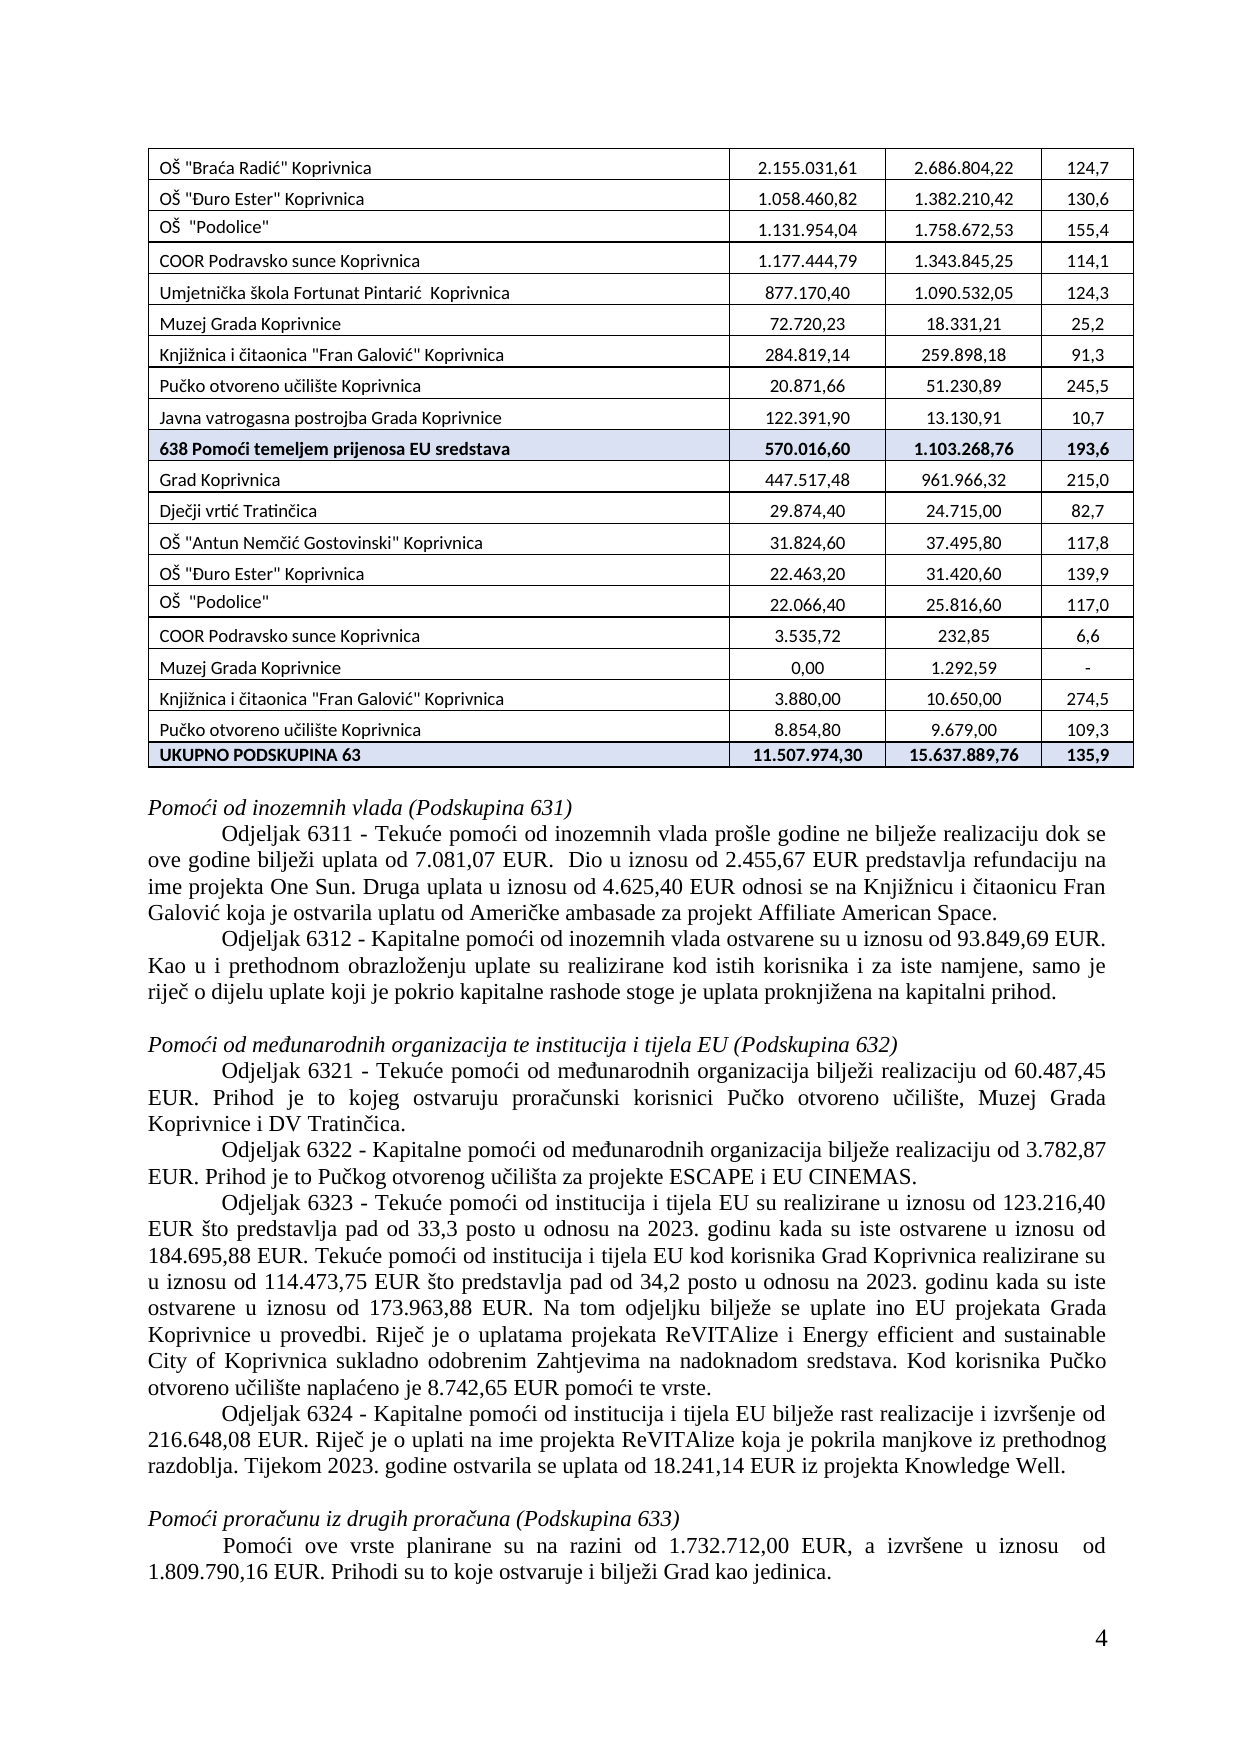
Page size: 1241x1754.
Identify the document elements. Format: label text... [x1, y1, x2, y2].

table_cell 31.824,60 [730, 524, 885, 554]
table_cell 82,7 [1042, 493, 1133, 523]
table_cell 130,6 [1042, 180, 1133, 210]
table_cell 10.650,00 [886, 680, 1041, 710]
table_cell Umjetnička škola Fortunat Pintarić Koprivnica [149, 274, 729, 304]
table_cell 24.715,00 [886, 493, 1041, 523]
table_cell Dječji vrtić Tratinčica [149, 493, 729, 523]
table_cell 877.170,40 [730, 274, 885, 304]
table_cell 117,8 [1042, 524, 1133, 554]
table_cell 259.898,18 [886, 336, 1041, 366]
table_cell OŠ "Podolice" [149, 211, 729, 241]
table_cell 284.819,14 [730, 336, 885, 366]
table_cell Javna vatrogasna postrojba Grada Koprivnice [149, 399, 729, 429]
table_cell 29.874,40 [730, 493, 885, 523]
table_cell 122.391,90 [730, 399, 885, 429]
table_cell 0,00 [730, 649, 885, 679]
table_cell 72.720,23 [730, 305, 885, 335]
table_cell 9.679,00 [886, 711, 1041, 741]
table_cell 215,0 [1042, 461, 1133, 491]
table_cell 22.463,20 [730, 555, 885, 585]
table_cell 1.090.532,05 [886, 274, 1041, 304]
text Odjeljak 6311 - Tekuće pomoći od inozemnih vlada prošle godine ne bilježe realizaciju dok se ove godine bilježi uplata od 7.081,07 EUR. Dio u iznosu od 2.455,67 EUR predstavlja refundaciju na ime projekta One Sun. Druga uplata u iznosu od 4.625,40 EUR odnosi se na Knjižnicu i čitaonicu Fran Galović koja je ostvarila uplatu od Američke ambasade za projekt Affiliate American Space. [148, 820, 1107, 926]
table_cell OŠ "Podolice" [149, 586, 729, 616]
table_cell 245,5 [1042, 368, 1133, 398]
table_cell 1.131.954,04 [730, 211, 885, 241]
table_cell OŠ "Đuro Ester" Koprivnica [149, 180, 729, 210]
table_cell 135,9 [1042, 743, 1133, 766]
table_cell 6,6 [1042, 618, 1133, 648]
table_cell Pučko otvoreno učilište Koprivnica [149, 711, 729, 741]
table_cell 25,2 [1042, 305, 1133, 335]
table_cell 37.495,80 [886, 524, 1041, 554]
table_cell 114,1 [1042, 243, 1133, 273]
table_cell 31.420,60 [886, 555, 1041, 585]
table_cell 1.058.460,82 [730, 180, 885, 210]
table_cell OŠ "Đuro Ester" Koprivnica [149, 555, 729, 585]
text Pomoći ove vrste planirane su na razini od 1.732.712,00 EUR, a izvršene u iznosu od 1.809.790,16 EUR. Prihodi su to koje ostvaruje i bilježi Grad kao jedinica. [148, 1532, 1107, 1584]
table_cell 2.155.031,61 [730, 149, 885, 179]
text Odjeljak 6323 - Tekuće pomoći od institucija i tijela EU su realizirane u iznosu od 123.216,40 EUR što predstavlja pad od 33,3 posto u odnosu na 2023. godinu kada su iste ostvarene u iznosu od 184.695,88 EUR. Tekuće pomoći od institucija i tijela EU kod korisnika Grad Koprivnica realizirane su u iznosu od 114.473,75 EUR što predstavlja pad od 34,2 posto u odnosu na 2023. godinu kada su iste ostvarene u iznosu od 173.963,88 EUR. Na tom odjeljku bilježe se uplate ino EU projekata Grada Koprivnice u provedbi. Riječ je o uplatama projekata ReVITAlize i Energy efficient and sustainable City of Koprivnica sukladno odobrenim Zahtjevima na nadoknadom sredstava. Kod korisnika Pučko otvoreno učilište naplaćeno je 8.742,65 EUR pomoći te vrste. [148, 1189, 1107, 1400]
table_cell - [1042, 649, 1133, 679]
table_cell OŠ "Antun Nemčić Gostovinski" Koprivnica [149, 524, 729, 554]
table_cell 22.066,40 [730, 586, 885, 616]
table_cell 11.507.974,30 [730, 743, 885, 766]
table_cell 3.880,00 [730, 680, 885, 710]
table_cell 1.292,59 [886, 649, 1041, 679]
table_cell 51.230,89 [886, 368, 1041, 398]
table_cell 8.854,80 [730, 711, 885, 741]
table_cell 1.382.210,42 [886, 180, 1041, 210]
table_cell 15.637.889,76 [886, 743, 1041, 766]
text Pomoći proračunu iz drugih proračuna (Podskupina 633) [148, 1505, 1107, 1532]
table_cell 117,0 [1042, 586, 1133, 616]
table_cell Muzej Grada Koprivnice [149, 649, 729, 679]
table_cell 274,5 [1042, 680, 1133, 710]
table_cell 139,9 [1042, 555, 1133, 585]
table_cell Knjižnica i čitaonica "Fran Galović" Koprivnica [149, 680, 729, 710]
table_cell 13.130,91 [886, 399, 1041, 429]
table_cell Grad Koprivnica [149, 461, 729, 491]
table_cell 3.535,72 [730, 618, 885, 648]
table_cell 447.517,48 [730, 461, 885, 491]
table_cell 109,3 [1042, 711, 1133, 741]
table_cell 232,85 [886, 618, 1041, 648]
table_cell Muzej Grada Koprivnice [149, 305, 729, 335]
table_cell 1.177.444,79 [730, 243, 885, 273]
table_cell 155,4 [1042, 211, 1133, 241]
table_cell Knjižnica i čitaonica "Fran Galović" Koprivnica [149, 336, 729, 366]
table_cell 25.816,60 [886, 586, 1041, 616]
table_cell 570.016,60 [730, 430, 885, 460]
table_cell 1.758.672,53 [886, 211, 1041, 241]
table_cell UKUPNO PODSKUPINA 63 [149, 743, 729, 766]
table_cell 18.331,21 [886, 305, 1041, 335]
table_cell 638 Pomoći temeljem prijenosa EU sredstava [149, 430, 729, 460]
table_cell COOR Podravsko sunce Koprivnica [149, 243, 729, 273]
text Pomoći od međunarodnih organizacija te institucija i tijela EU (Podskupina 632) [148, 1031, 1107, 1057]
table_cell 193,6 [1042, 430, 1133, 460]
table_cell 961.966,32 [886, 461, 1041, 491]
table_cell 10,7 [1042, 399, 1133, 429]
text Odjeljak 6324 - Kapitalne pomoći od institucija i tijela EU bilježe rast realizacije i izvršenje od 216.648,08 EUR. Riječ je o uplati na ime projekta ReVITAlize koja je pokrila manjkove iz prethodnog razdoblja. Tijekom 2023. godine ostvarila se uplata od 18.241,14 EUR iz projekta Knowledge Well. [148, 1400, 1107, 1479]
text Odjeljak 6312 - Kapitalne pomoći od inozemnih vlada ostvarene su u iznosu od 93.849,69 EUR. Kao u i prethodnom obrazloženju uplate su realizirane kod istih korisnika i za iste namjene, samo je riječ o dijelu uplate koji je pokrio kapitalne rashode stoge je uplata proknjižena na kapitalni prihod. [148, 926, 1107, 1004]
table_cell 2.686.804,22 [886, 149, 1041, 179]
text Odjeljak 6321 - Tekuće pomoći od međunarodnih organizacija bilježi realizaciju od 60.487,45 EUR. Prihod je to kojeg ostvaruju proračunski korisnici Pučko otvoreno učilište, Muzej Grada Koprivnice i DV Tratinčica. [148, 1057, 1107, 1136]
table_cell 91,3 [1042, 336, 1133, 366]
table_cell 1.343.845,25 [886, 243, 1041, 273]
table_cell 124,3 [1042, 274, 1133, 304]
text Pomoći od inozemnih vlada (Podskupina 631) [148, 794, 1107, 820]
table_cell 1.103.268,76 [886, 430, 1041, 460]
text Odjeljak 6322 - Kapitalne pomoći od međunarodnih organizacija bilježe realizaciju od 3.782,87 EUR. Prihod je to Pučkog otvorenog učilišta za projekte ESCAPE i EU CINEMAS. [148, 1136, 1107, 1189]
table_cell COOR Podravsko sunce Koprivnica [149, 618, 729, 648]
table_cell Pučko otvoreno učilište Koprivnica [149, 368, 729, 398]
table_cell 20.871,66 [730, 368, 885, 398]
table_cell 124,7 [1042, 149, 1133, 179]
table_cell OŠ "Braća Radić" Koprivnica [149, 149, 729, 179]
